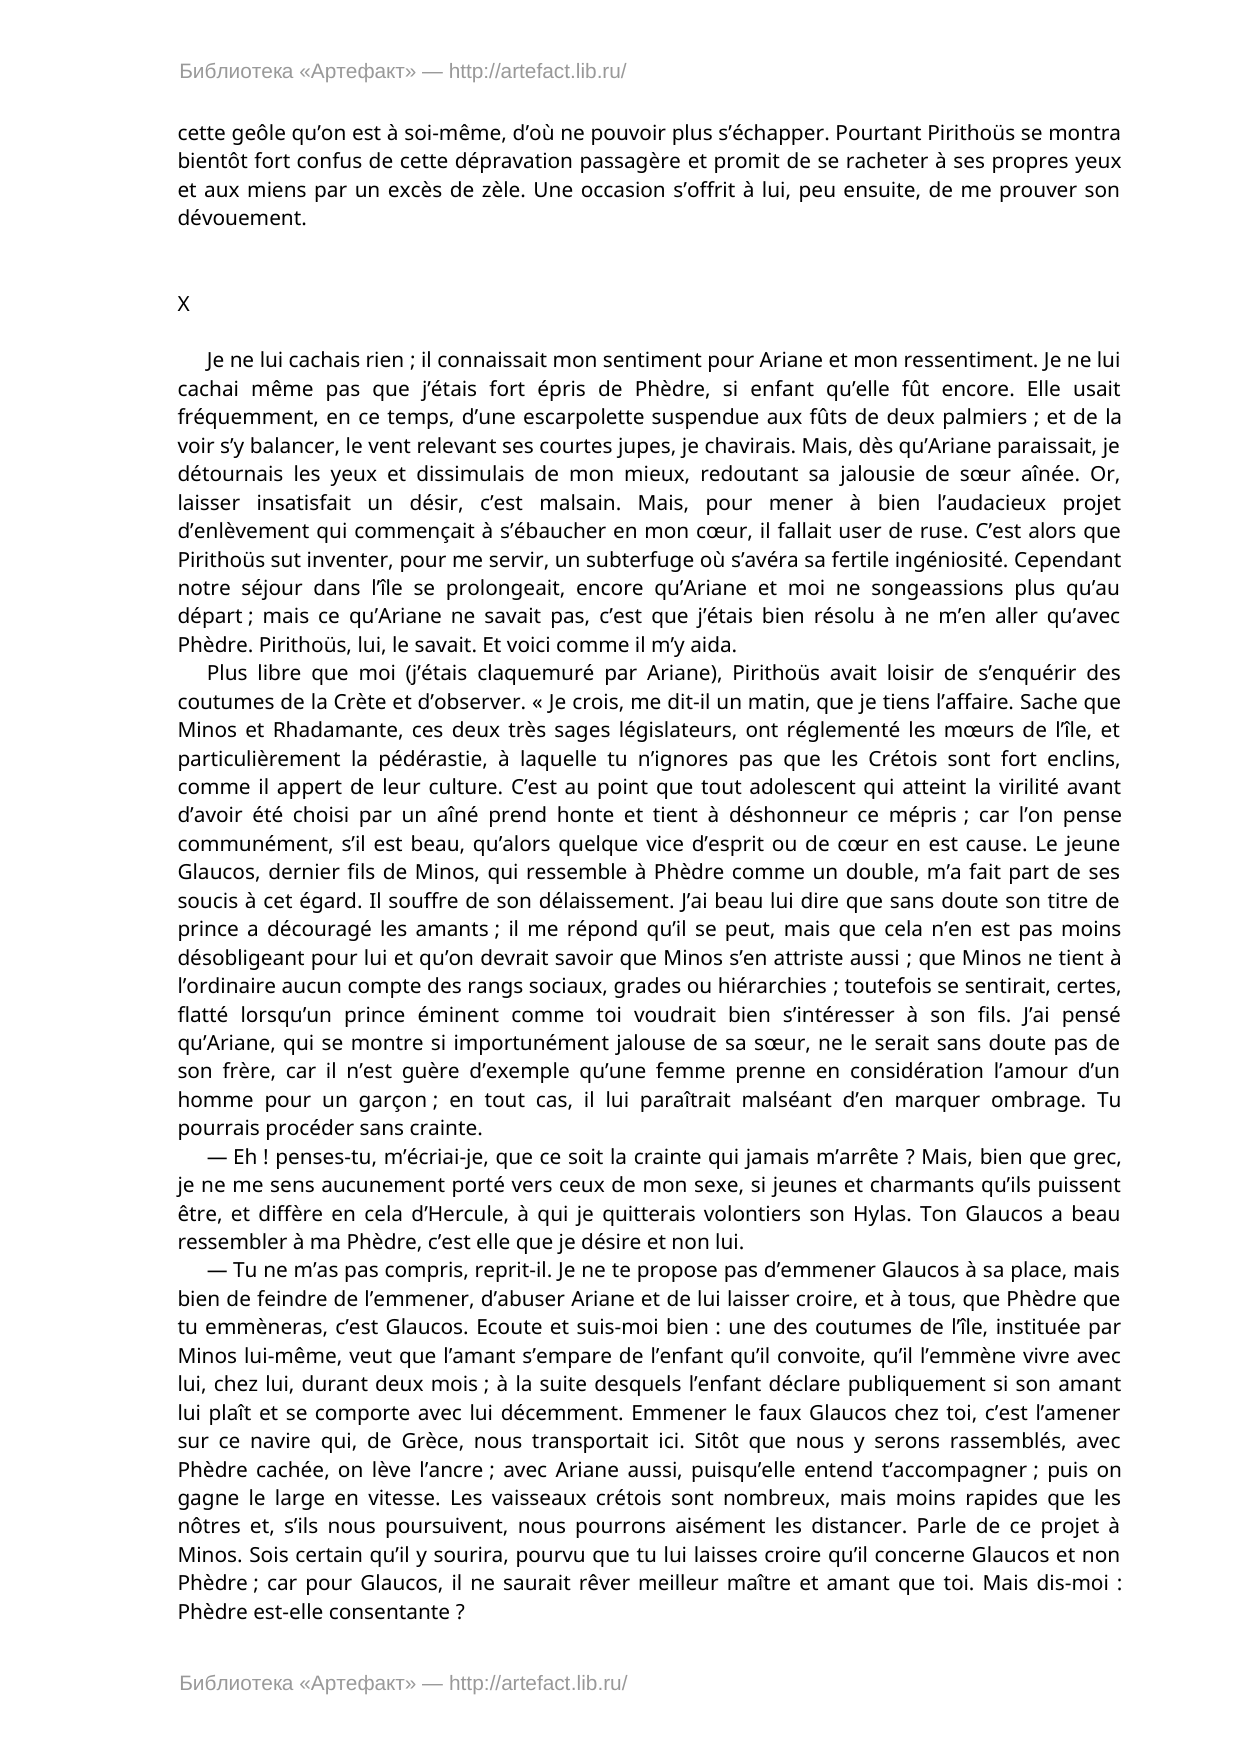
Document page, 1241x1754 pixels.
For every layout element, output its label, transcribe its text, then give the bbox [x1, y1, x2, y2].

text — Eh ! penses-tu, m’écriai-je, que ce soit la crainte qui jamais m’arrête ? Mais, bien que grec, je ne me sens aucunement porté vers ceux de mon sexe, si jeunes et charmants qu’ils puissent être, et diffère en cela d’Hercule, à qui je quitterais volontiers son Hylas. Ton Glaucos a beau ressembler à ma Phèdre, c’est elle que je désire et non lui. [177, 1142, 1122, 1256]
subtitle X [177, 289, 1122, 317]
text Plus libre que moi (j’étais claquemuré par Ariane), Pirithoüs avait loisir de s’enquérir des coutumes de la Crète et d’observer. « Je crois, me dit-il un matin, que je tiens l’affaire. Sache que Minos et Rhadamante, ces deux très sages législateurs, ont réglementé les mœurs de l’île, et particulièrement la pédérastie, à laquelle tu n’ignores pas que les Crétois sont fort enclins, comme il appert de leur culture. C’est au point que tout adolescent qui atteint la virilité avant d’avoir été choisi par un aîné prend honte et tient à déshonneur ce mépris ; car l’on pense communément, s’il est beau, qu’alors quelque vice d’esprit ou de cœur en est cause. Le jeune Glaucos, dernier fils de Minos, qui ressemble à Phèdre comme un double, m’a fait part de ses soucis à cet égard. Il souffre de son délaissement. J’ai beau lui dire que sans doute son titre de prince a découragé les amants ; il me répond qu’il se peut, mais que cela n’en est pas moins désobligeant pour lui et qu’on devrait savoir que Minos s’en attriste aussi ; que Minos ne tient à l’ordinaire aucun compte des rangs sociaux, grades ou hiérarchies ; toutefois se sentirait, certes, flatté lorsqu’un prince éminent comme toi voudrait bien s’intéresser à son fils. J’ai pensé qu’Ariane, qui se montre si importunément jalouse de sa sœur, ne le serait sans doute pas de son frère, car il n’est guère d’exemple qu’une femme prenne en considération l’amour d’un homme pour un garçon ; en tout cas, il lui paraîtrait malséant d’en marquer ombrage. Tu pourrais procéder sans crainte. [177, 658, 1122, 1142]
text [177, 118, 1122, 232]
text Je ne lui cachais rien ; il connaissait mon sentiment pour Ariane et mon ressentiment. Je ne lui cachai même pas que j’étais fort épris de Phèdre, si enfant qu’elle fût encore. Elle usait fréquemment, en ce temps, d’une escarpolette suspendue aux fûts de deux palmiers ; et de la voir s’y balancer, le vent relevant ses courtes jupes, je chavirais. Mais, dès qu’Ariane paraissait, je détournais les yeux et dissimulais de mon mieux, redoutant sa jalousie de sœur aînée. Or, laisser insatisfait un désir, c’est malsain. Mais, pour mener à bien l’audacieux projet d’enlèvement qui commençait à s’ébaucher en mon cœur, il fallait user de ruse. C’est alors que Pirithoüs sut inventer, pour me servir, un subterfuge où s’avéra sa fertile ingéniosité. Cependant notre séjour dans l’île se prolongeait, encore qu’Ariane et moi ne songeassions plus qu’au départ ; mais ce qu’Ariane ne savait pas, c’est que j’étais bien résolu à ne m’en aller qu’avec Phèdre. Pirithoüs, lui, le savait. Et voici comme il m’y aida. [177, 346, 1122, 658]
text — Tu ne m’as pas compris, reprit-il. Je ne te propose pas d’emmener Glaucos à sa place, mais bien de feindre de l’emmener, d’abuser Ariane et de lui laisser croire, et à tous, que Phèdre que tu emmèneras, c’est Glaucos. Ecoute et suis-moi bien : une des coutumes de l’île, instituée par Minos lui-même, veut que l’amant s’empare de l’enfant qu’il convoite, qu’il l’emmène vivre avec lui, chez lui, durant deux mois ; à la suite desquels l’enfant déclare publiquement si son amant lui plaît et se comporte avec lui décemment. Emmener le faux Glaucos chez toi, c’est l’amener sur ce navire qui, de Grèce, nous transportait ici. Sitôt que nous y serons rassemblés, avec Phèdre cachée, on lève l’ancre ; avec Ariane aussi, puisqu’elle entend t’accompagner ; puis on gagne le large en vitesse. Les vaisseaux crétois sont nombreux, mais moins rapides que les nôtres et, s’ils nous poursuivent, nous pourrons aisément les distancer. Parle de ce projet à Minos. Sois certain qu’il y sourira, pourvu que tu lui laisses croire qu’il concerne Glaucos et non Phèdre ; car pour Glaucos, il ne saurait rêver meilleur maître et amant que toi. Mais dis-moi : Phèdre est-elle consentante ? [177, 1256, 1122, 1625]
